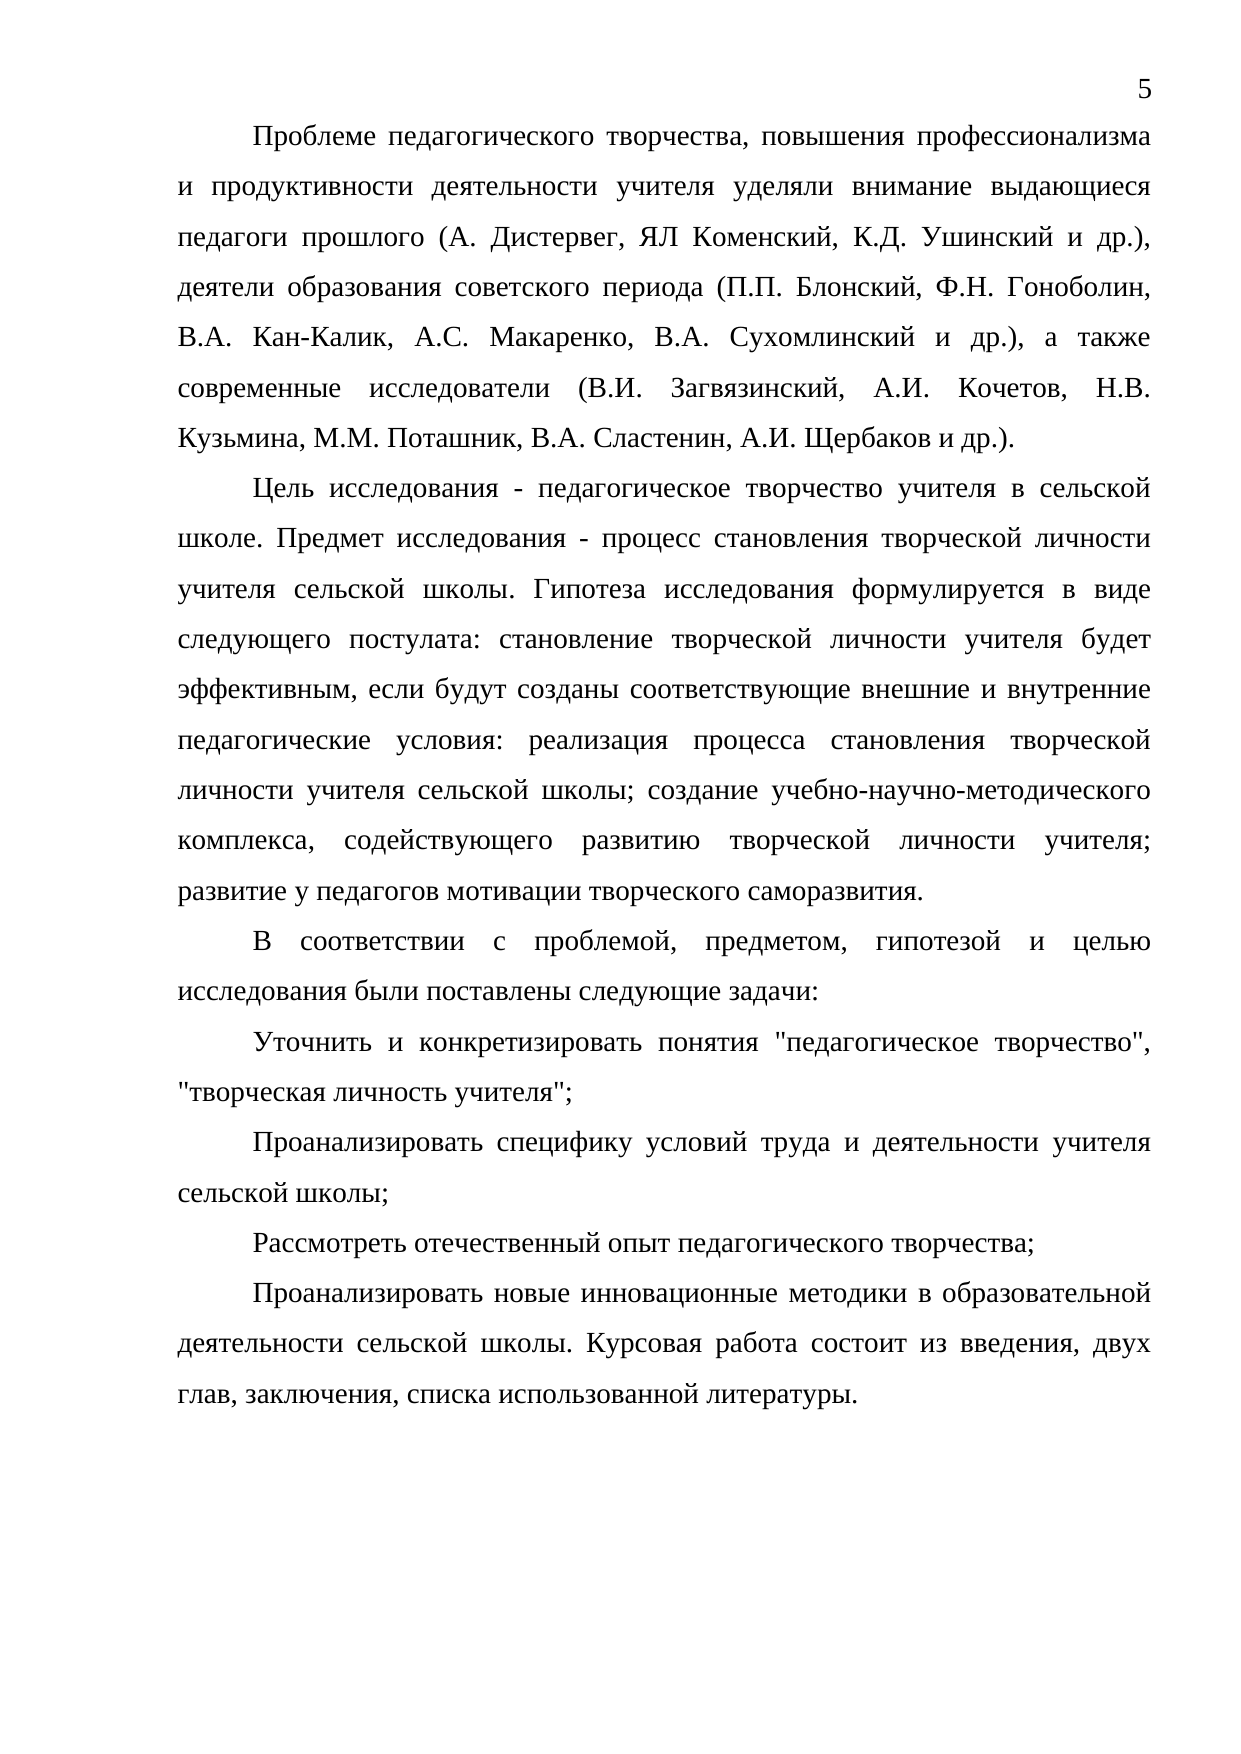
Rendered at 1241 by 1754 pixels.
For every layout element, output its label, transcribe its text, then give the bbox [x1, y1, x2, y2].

text Проанализировать специфику условий труда и деятельности учителя сельской школы; [177, 1124, 1152, 1208]
text В соответствии с проблемой, предметом, гипотезой и целью исследования были поставлены следующие задачи: [177, 923, 1152, 1007]
text Цель исследования - педагогическое творчество учителя в сельской школе. Предмет исследования - процесс становления творческой личности учителя сельской школы. Гипотеза исследования формулируется в виде следующего постулата: становление творческой личности учителя будет эффективным, если будут созданы соответствующие внешние и внутренние педагогические условия: реализация процесса становления творческой личности учителя сельской школы; создание учебно-научно-методического комплекса, содействующего развитию творческой личности учителя; развитие у педагогов мотивации творческого саморазвития. [177, 470, 1152, 906]
text Уточнить и конкретизировать понятия "педагогическое творчество", "творческая личность учителя"; [177, 1024, 1152, 1108]
text Проанализировать новые инновационные методики в образовательной деятельности сельской школы. Курсовая работа состоит из введения, двух глав, заключения, списка использованной литературы. [177, 1275, 1152, 1409]
text Рассмотреть отечественный опыт педагогического творчества; [177, 1225, 1152, 1258]
text Проблеме педагогического творчества, повышения профессионализма и продуктивности деятельности учителя уделяли внимание выдающиеся педагоги прошлого (А. Дистервег, ЯЛ Коменский, К.Д. Ушинский и др.), деятели образования советского периода (П.П. Блонский, Ф.Н. Гоноболин, В.А. Кан-Калик, А.С. Макаренко, В.А. Сухомлинский и др.), а также современные исследователи (В.И. Загвязинский, А.И. Кочетов, Н.В. Кузьмина, М.М. Поташник, В.А. Сластенин, А.И. Щербаков и др.). [177, 118, 1152, 453]
